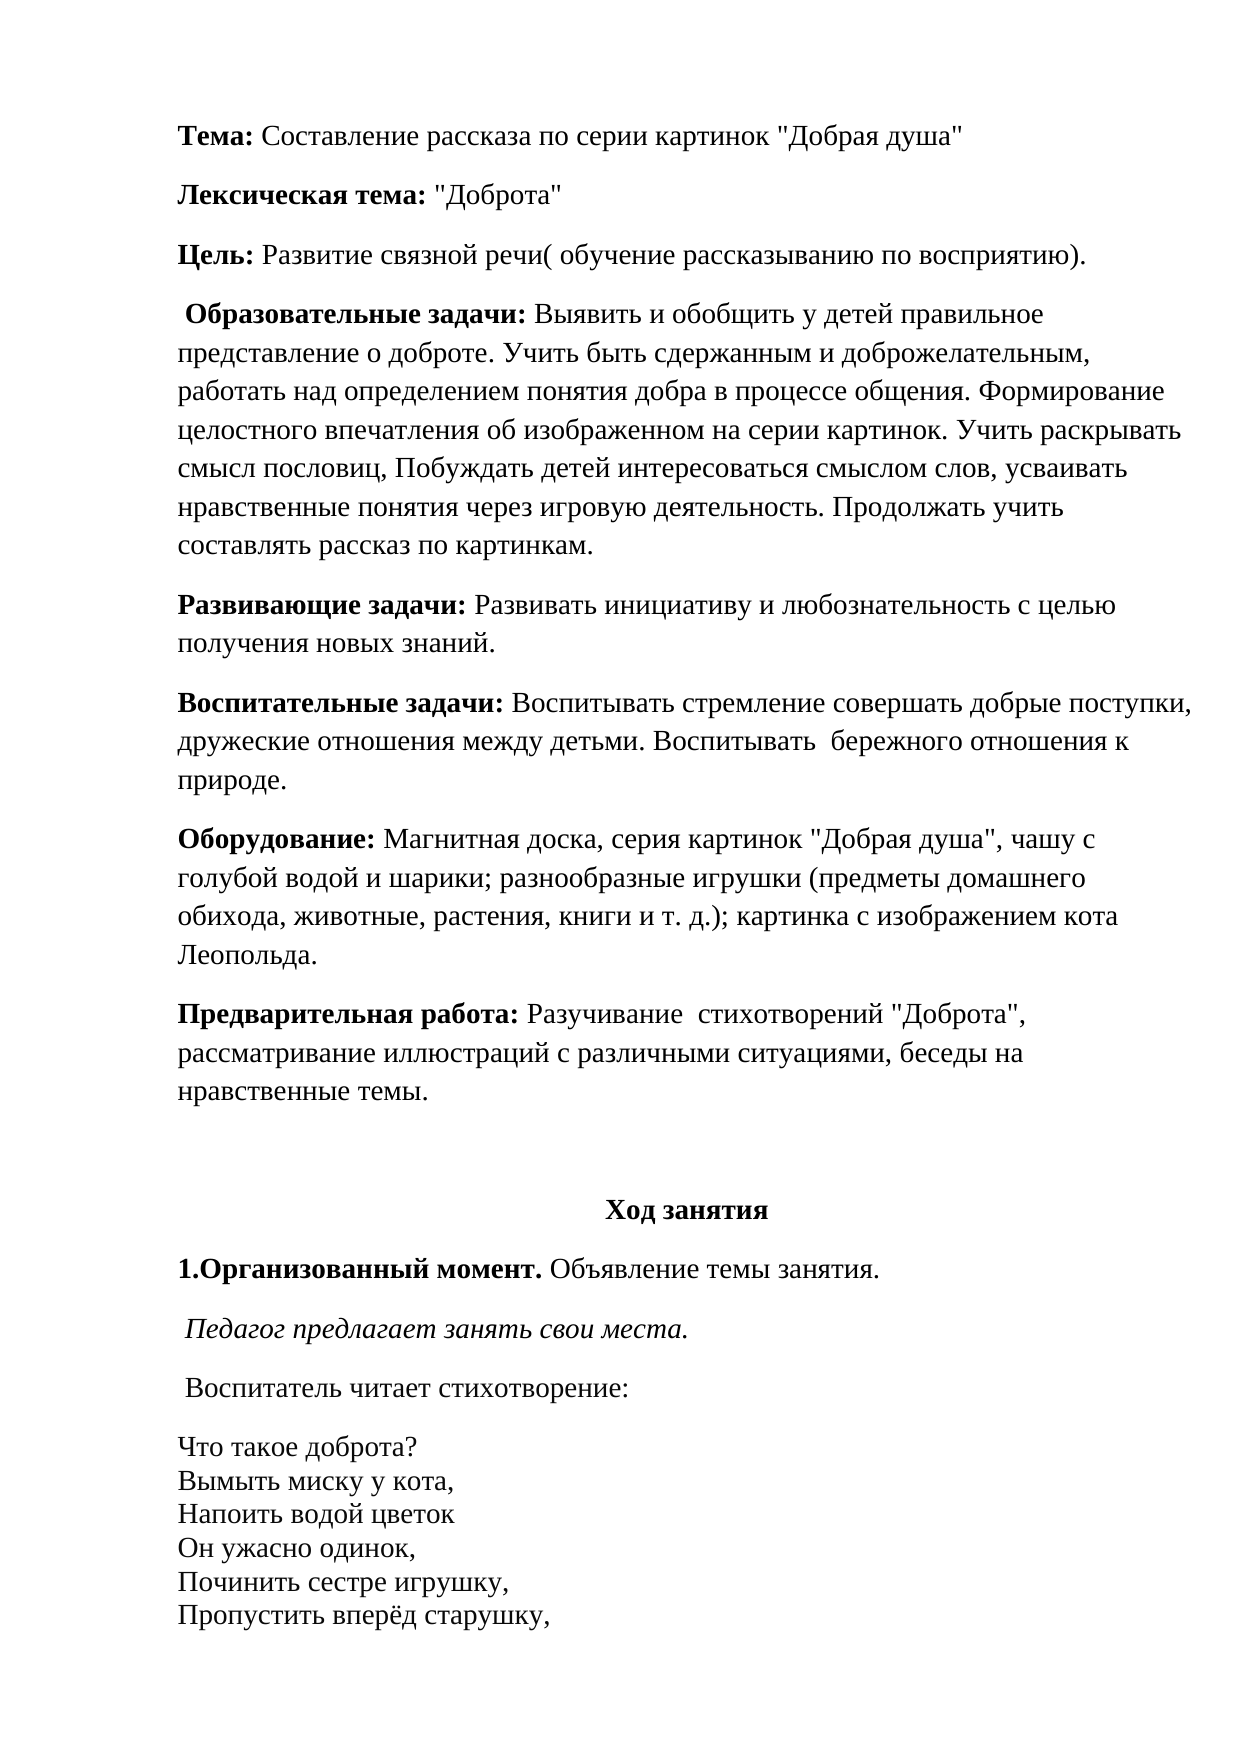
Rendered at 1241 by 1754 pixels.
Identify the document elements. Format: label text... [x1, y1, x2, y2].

text Цель: Развитие связной речи( обучение рассказыванию по восприятию). [177, 237, 1196, 270]
text Предварительная работа: Разучивание стихотворений "Доброта", рассматривание иллюстраций с различными ситуациями, беседы на нравственные темы. [177, 996, 1196, 1107]
text Педагог предлагает занять свои места. [177, 1311, 1196, 1344]
text Образовательные задачи: Выявить и обобщить у детей правильное представление о доброте. Учить быть сдержанным и доброжелательным, работать над определением понятия добра в процессе общения. Формирование целостного впечатления об изображенном на серии картинок. Учить раскрывать смысл пословиц, Побуждать детей интересоваться смыслом слов, усваивать нравственные понятия через игровую деятельность. Продолжать учить составлять рассказ по картинкам. [177, 296, 1196, 561]
text Воспитатель читает стихотворение: [177, 1370, 1196, 1404]
text Развивающие задачи: Развивать инициативу и любознательность с целью получения новых знаний. [177, 587, 1196, 659]
text Ход занятия [177, 1192, 1196, 1226]
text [177, 1429, 1196, 1631]
text Тема: Составление рассказа по серии картинок "Добрая душа" [177, 118, 1196, 152]
text Воспитательные задачи: Воспитывать стремление совершать добрые поступки, дружеские отношения между детьми. Воспитывать бережного отношения к природе. [177, 685, 1196, 795]
text Оборудование: Магнитная доска, серия картинок "Добрая душа", чашу с голубой водой и шарики; разнообразные игрушки (предметы домашнего обихода, животные, растения, книги и т. д.); картинка с изображением кота Леопольда. [177, 821, 1196, 970]
text 1.Организованный момент. Объявление темы занятия. [177, 1251, 1196, 1285]
text Лексическая тема: "Доброта" [177, 177, 1196, 211]
